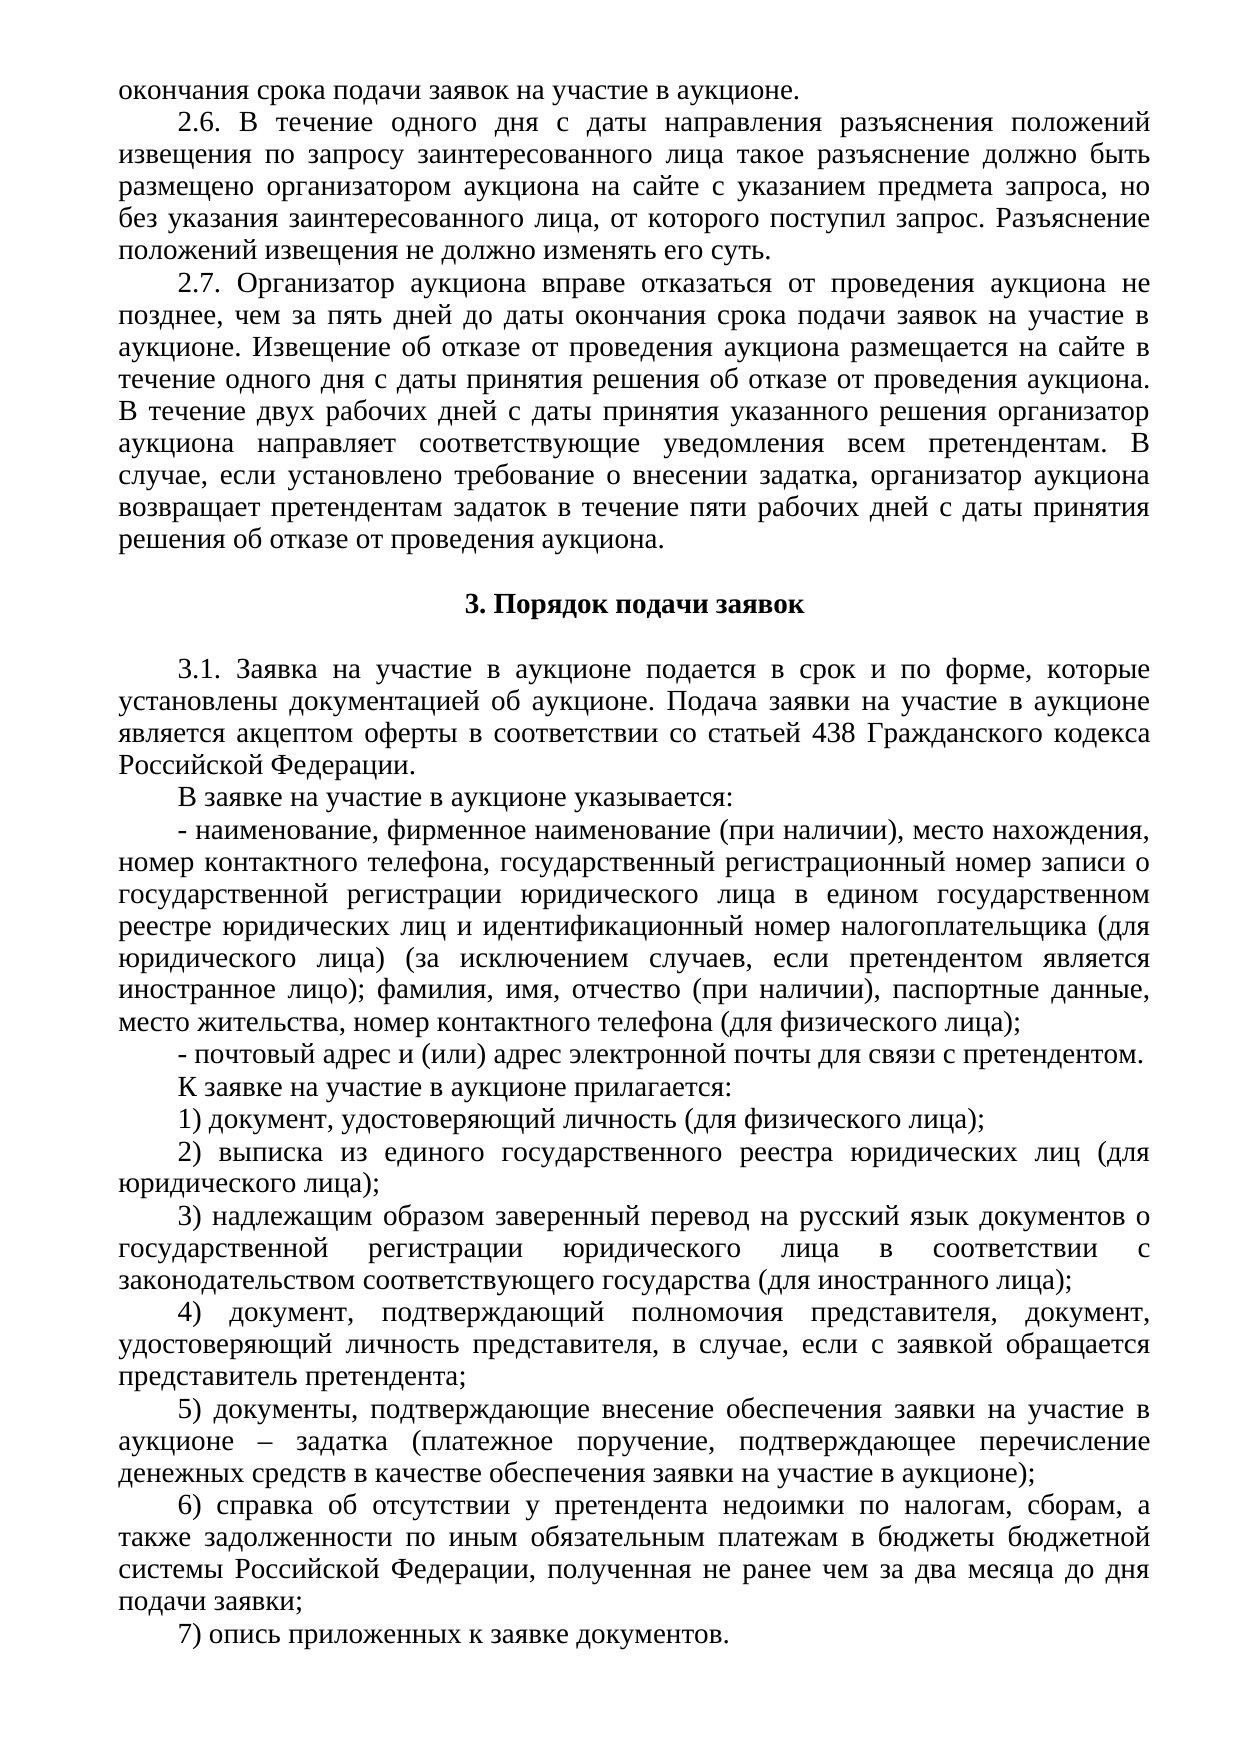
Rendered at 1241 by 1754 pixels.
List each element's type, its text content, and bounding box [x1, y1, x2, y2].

text В заявке на участие в аукционе указывается: [118, 781, 1151, 813]
text 6) справка об отсутствии у претендента недоимки по налогам, сборам, а также задолженности по иным обязательным платежам в бюджеты бюджетной системы Российской Федерации, полученная не ранее чем за два месяца до дня подачи заявки; [118, 1489, 1151, 1617]
text 3. Порядок подачи заявок [118, 588, 1151, 619]
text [118, 74, 1151, 106]
text 3) надлежащим образом заверенный перевод на русский язык документов о государственной регистрации юридического лица в соответствии с законодательством соответствующего государства (для иностранного лица); [118, 1200, 1151, 1296]
text 3.1. Заявка на участие в аукционе подается в срок и по форме, которые установлены документацией об аукционе. Подача заявки на участие в аукционе является акцептом оферты в соответствии со статьей 438 Гражданского кодекса Российской Федерации. [118, 653, 1151, 781]
text 7) опись приложенных к заявке документов. [118, 1618, 1151, 1650]
text 1) документ, удостоверяющий личность (для физического лица); [118, 1103, 1151, 1135]
text - наименование, фирменное наименование (при наличии), место нахождения, номер контактного телефона, государственный регистрационный номер записи о государственной регистрации юридического лица в едином государственном реестре юридических лиц и идентификационный номер налогоплательщика (для юридического лица) (за исключением случаев, если претендентом является иностранное лицо); фамилия, имя, отчество (при наличии), паспортные данные, место жительства, номер контактного телефона (для физического лица); [118, 813, 1151, 1037]
text 2.6. В течение одного дня с даты направления разъяснения положений извещения по запросу заинтересованного лица такое разъяснение должно быть размещено организатором аукциона на сайте с указанием предмета запроса, но без указания заинтересованного лица, от которого поступил запрос. Разъяснение положений извещения не должно изменять его суть. [118, 106, 1151, 266]
text 2) выписка из единого государственного реестра юридических лиц (для юридического лица); [118, 1135, 1151, 1199]
text К заявке на участие в аукционе прилагается: [118, 1070, 1151, 1102]
text 5) документы, подтверждающие внесение обеспечения заявки на участие в аукционе – задатка (платежное поручение, подтверждающее перечисление денежных средств в качестве обеспечения заявки на участие в аукционе); [118, 1393, 1151, 1489]
text 2.7. Организатор аукциона вправе отказаться от проведения аукциона не позднее, чем за пять дней до даты окончания срока подачи заявок на участие в аукционе. Извещение об отказе от проведения аукциона размещается на сайте в течение одного дня с даты принятия решения об отказе от проведения аукциона. В течение двух рабочих дней с даты принятия указанного решения организатор аукциона направляет соответствующие уведомления всем претендентам. В случае, если установлено требование о внесении задатка, организатор аукциона возвращает претендентам задаток в течение пяти рабочих дней с даты принятия решения об отказе от проведения аукциона. [118, 267, 1151, 554]
text - почтовый адрес и (или) адрес электронной почты для связи с претендентом. [118, 1038, 1151, 1070]
text 4) документ, подтверждающий полномочия представителя, документ, удостоверяющий личность представителя, в случае, если с заявкой обращается представитель претендента; [118, 1296, 1151, 1392]
